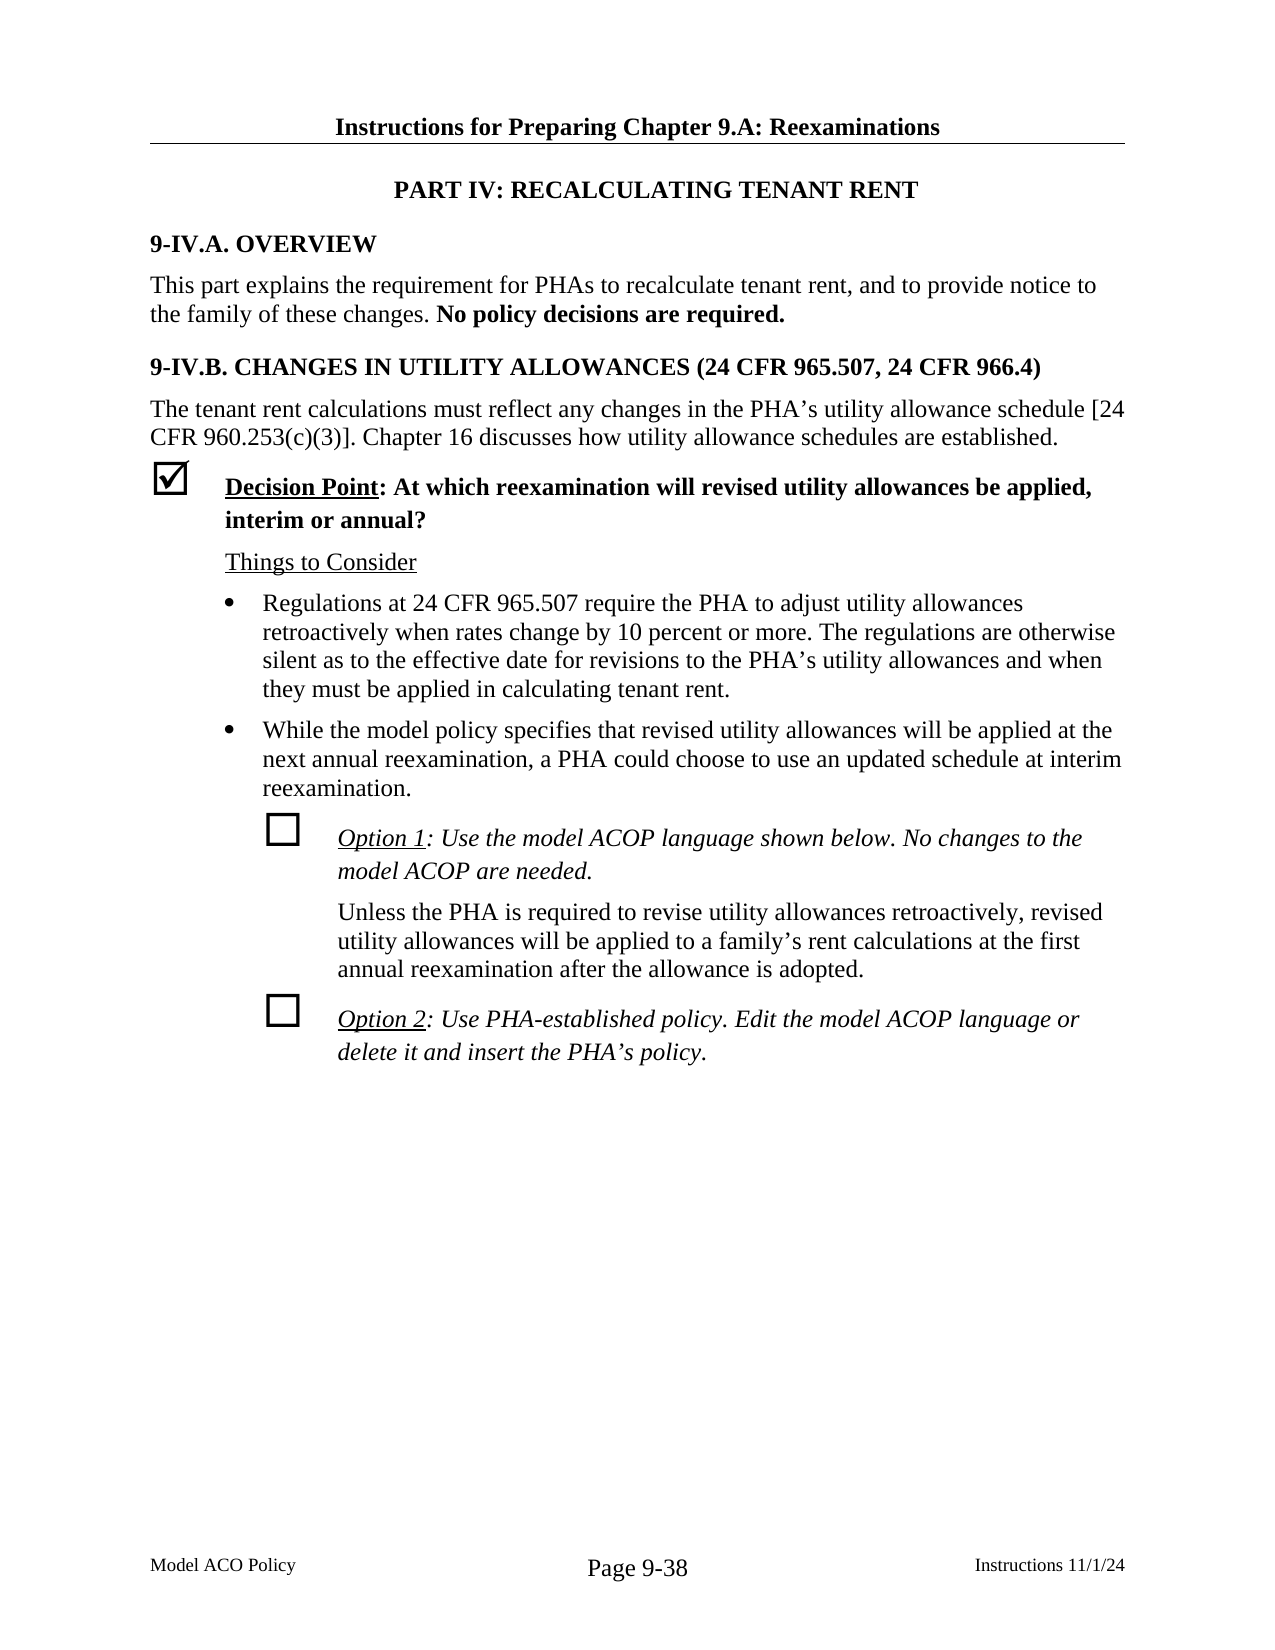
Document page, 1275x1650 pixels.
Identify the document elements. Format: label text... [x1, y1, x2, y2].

text This part explains the requirement for PHAs to recalculate tenant rent, and to provide notice to the family of these changes. No policy decisions are required. [150, 270, 1125, 327]
text Option 1: Use the model ACOP language shown below. No changes to the model ACOP are needed. [262, 814, 1125, 884]
text 9-IV.B. CHANGES IN UTILITY ALLOWANCES (24 CFR 965.507, 24 CFR 966.4) [150, 352, 1125, 381]
text 9-IV.A. OVERVIEW [150, 229, 1125, 257]
text Option 2: Use PHA-established policy. Edit the model ACOP language or delete it and insert the PHA’s policy. [262, 996, 1125, 1066]
text Decision Point: At which reexamination will revised utility allowances be applied, interim or annual? [150, 464, 1125, 534]
text The tenant rent calculations must reflect any changes in the PHA’s utility allowance schedule [24 CFR 960.253(c)(3)]. Chapter 16 discusses how utility allowance schedules are established. [150, 394, 1125, 451]
list Regulations at 24 CFR 965.507 require the PHA to adjust utility allowances retroactively when rates change by 10 percent or more. The regulations are otherwise silent as to the effective date for revisions to the PHA’s utility allowances and when they must be applied in calculating tenant rent. [225, 588, 1125, 703]
text Things to Consider [225, 547, 1125, 575]
text PART IV: RECALCULATING TENANT RENT [187, 175, 1125, 204]
text Unless the PHA is required to revise utility allowances retroactively, revised utility allowances will be applied to a family’s rent calculations at the first annual reexamination after the allowance is adopted. [337, 897, 1125, 983]
list While the model policy specifies that revised utility allowances will be applied at the next annual reexamination, a PHA could choose to use an updated schedule at interim reexamination. [225, 715, 1125, 802]
